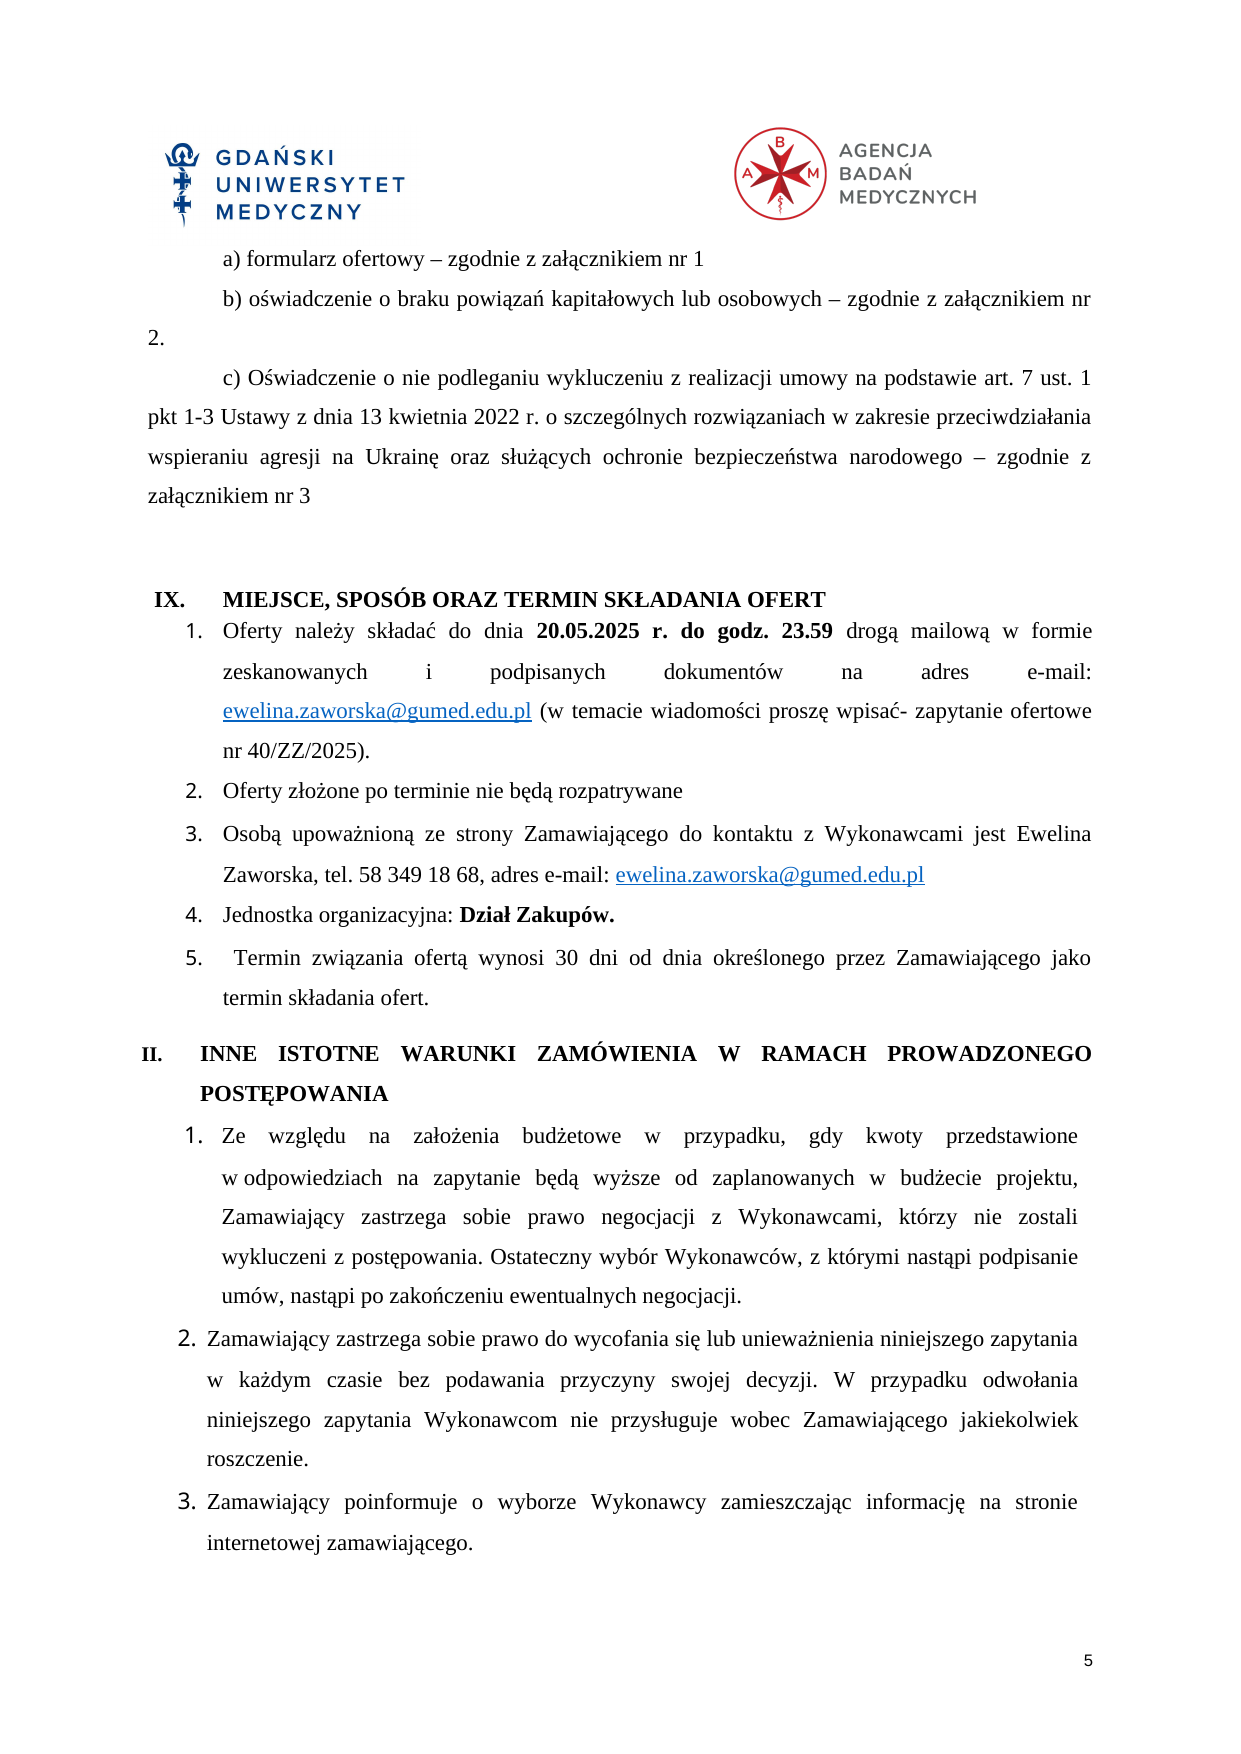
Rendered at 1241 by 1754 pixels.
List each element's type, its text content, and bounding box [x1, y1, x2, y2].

list INNE ISTOTNE WARUNKI ZAMÓWIENIA W RAMACH PROWADZONEGO POSTĘPOWANIA [162, 1041, 1093, 1106]
list MIEJSCE, SPOSÓB ORAZ TERMIN SKŁADANIA OFERT [185, 586, 1093, 613]
list Ze względu na założenia budżetowe w przypadku, gdy kwoty przedstawione w odpowiedziach na zapytanie będą wyższe od zaplanowanych w budżecie projektu, Zamawiający zastrzega sobie prawo negocjacji z Wykonawcami, którzy nie zostali wykluczeni z postępowania. Ostateczny wybór Wykonawców, z którymi nastąpi podpisanie umów, nastąpi po zakończeniu ewentualnych negocjacji. [184, 1119, 1079, 1309]
list Jednostka organizacyjna: Dział Zakupów. [185, 900, 1093, 929]
list a) formularz ofertowy – zgodnie z załącznikiem nr 1 [148, 246, 1093, 272]
picture [721, 101, 986, 246]
list b) oświadczenie o braku powiązań kapitałowych lub osobowych – zgodnie z załącznikiem nr 2. [148, 285, 1093, 351]
picture [147, 125, 422, 246]
list Oferty należy składać do dnia 20.05.2025 r. do godz. 23.59 drogą mailową w formie zeskanowanych i podpisanych dokumentów na adres e-mail: ewelina.zaworska@gumed.edu.pl (w temacie wiadomości proszę wpisać- zapytanie ofertowe nr 40/ZZ/2025). [185, 617, 1093, 763]
list c) Oświadczenie o nie podleganiu wykluczeniu z realizacji umowy na podstawie art. 7 ust. 1 pkt 1-3 Ustawy z dnia 13 kwietnia 2022 r. o szczególnych rozwiązaniach w zakresie przeciwdziałania wspieraniu agresji na Ukrainę oraz służących ochronie bezpieczeństwa narodowego – zgodnie z załącznikiem nr 3 [148, 364, 1093, 509]
list Zamawiający poinformuje o wyborze Wykonawcy zamieszczając informację na stronie internetowej zamawiającego. [177, 1484, 1079, 1555]
list Termin związania ofertą wynosi 30 dni od dnia określonego przez Zamawiającego jako termin składania ofert. [185, 943, 1093, 1011]
list Osobą upoważnioną ze strony Zamawiającego do kontaktu z Wykonawcami jest Ewelina Zaworska, tel. 58 349 18 68, adres e-mail: ewelina.zaworska@gumed.edu.pl [185, 819, 1093, 887]
list Oferty złożone po terminie nie będą rozpatrywane [185, 777, 1093, 805]
list Zamawiający zastrzega sobie prawo do wycofania się lub unieważnienia niniejszego zapytania w każdym czasie bez podawania przyczyny swojej decyzji. W przypadku odwołania niniejszego zapytania Wykonawcom nie przysługuje wobec Zamawiającego jakiekolwiek roszczenie. [177, 1322, 1079, 1471]
